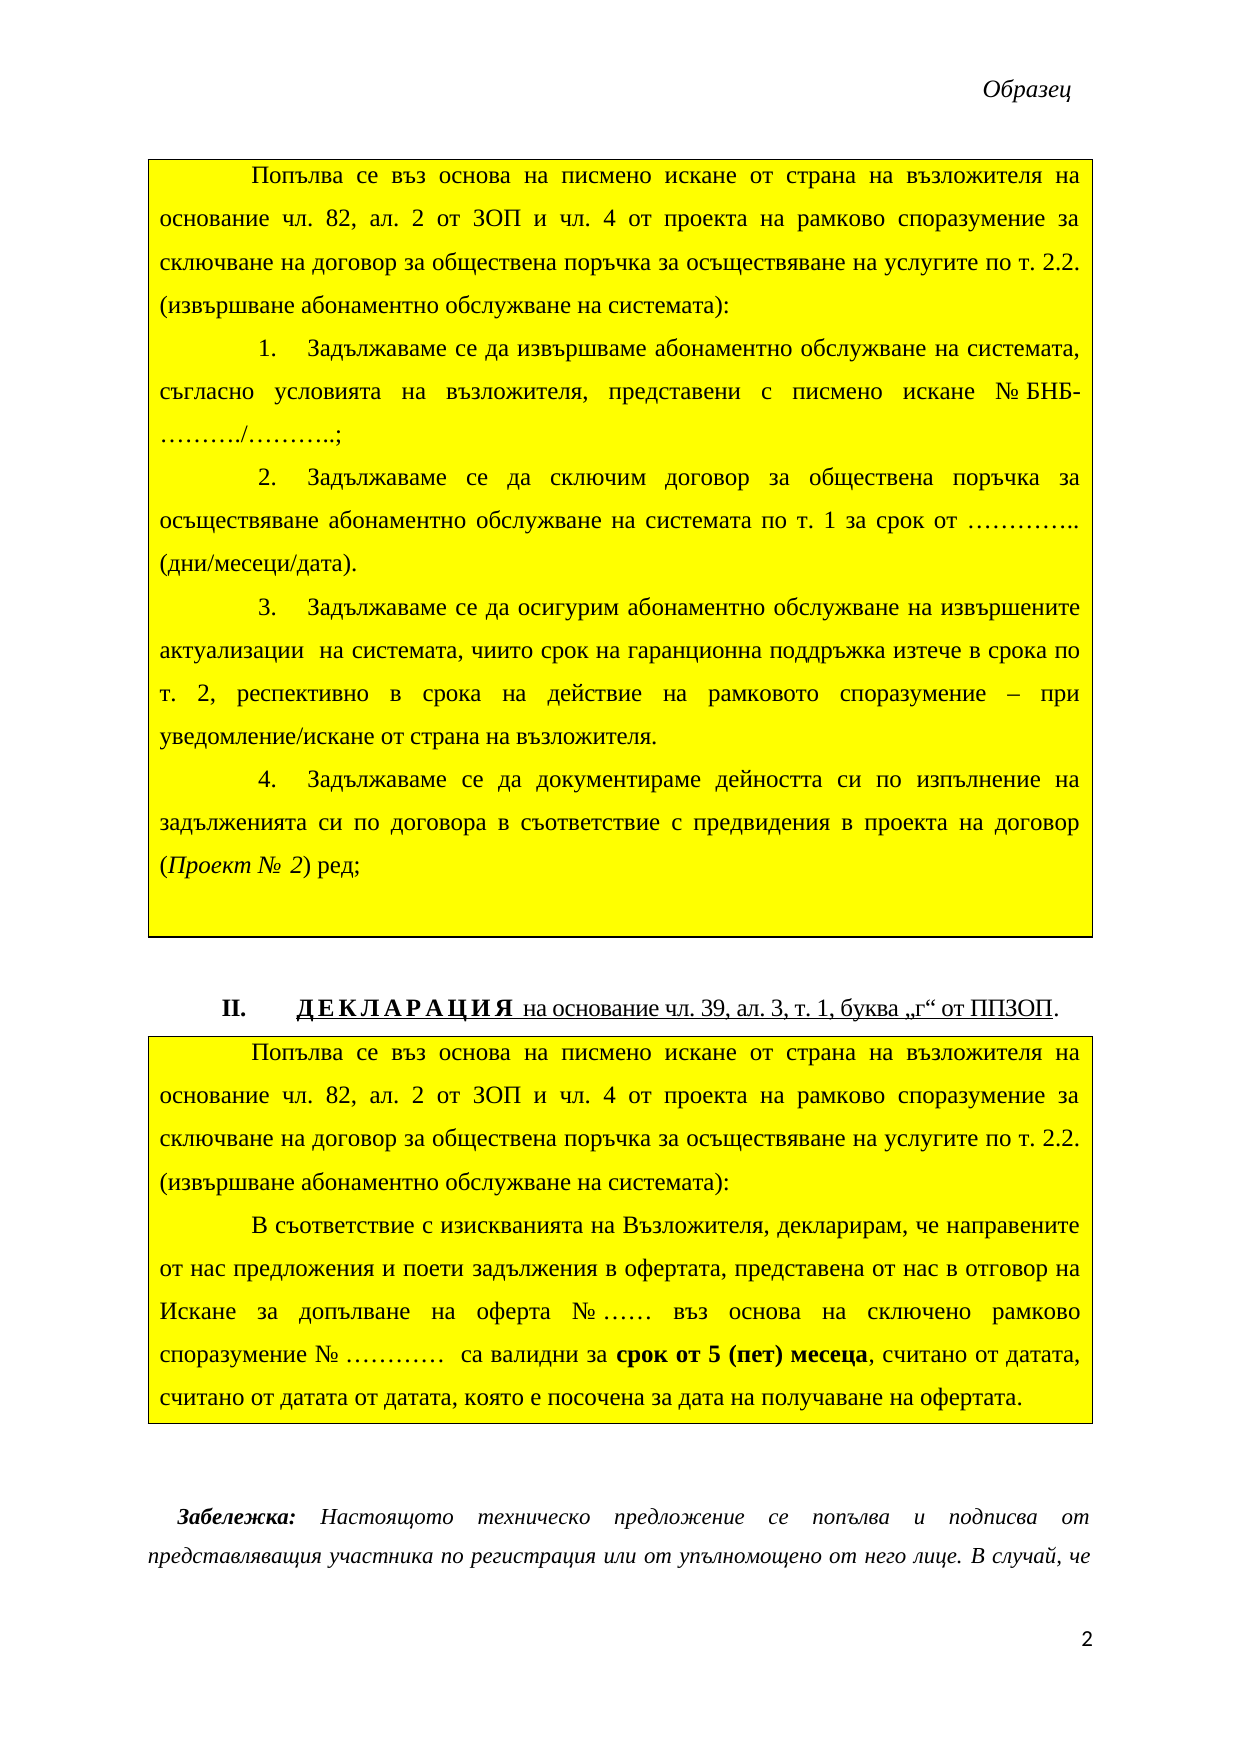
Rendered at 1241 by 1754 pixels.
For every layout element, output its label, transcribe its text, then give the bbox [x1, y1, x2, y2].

list ДЕКЛАРАЦИЯ на основание чл. 39, ал. 3, т. 1, буква „г“ от ППЗОП. [221, 993, 1093, 1022]
table_header Попълва се въз основа на писмено искане от страна на възложителя на основание чл. 82, ал. 2 от ЗОП и чл. 4 от проекта на рамково споразумение за сключване на договор за обществена поръчка за осъществяване на услугите по т. 2.2. (извършване абонаментно обслужване на системата): В съответствие с изискванията на Възложителя, декларирам, че направените от нас предложения и поети задължения в офертата, представена от нас в отговор на Искане за допълване на оферта № …… въз основа на сключено рамково споразумение № ………… са валидни за срок от 5 (пет) месеца, считано от датата, считано от датата от датата, която е посочена за дата на получаване на офертата. [149, 1037, 1092, 1423]
table_header Попълва се въз основа на писмено искане от страна на възложителя на основание чл. 82, ал. 2 от ЗОП и чл. 4 от проекта на рамково споразумение за сключване на договор за обществена поръчка за осъществяване на услугите по т. 2.2. (извършване абонаментно обслужване на системата): Задължаваме се да извършваме абонаментно обслужване на системата, съгласно условията на възложителя, представени с писмено искане № БНБ-………./………..; Задължаваме се да сключим договор за обществена поръчка за осъществяване абонаментно обслужване на системата по т. 1 за срок от ………….. (дни/месеци/дата). Задължаваме се да осигурим абонаментно обслужване на извършените актуализации на системата, чиито срок на гаранционна поддръжка изтече в срока по т. 2, респективно в срока на действие на рамковото споразумение – при уведомление/искане от страна на възложителя. Задължаваме се да документираме дейността си по изпълнение на задълженията си по договора в съответствие с предвидения в проекта на договор (Проект № 2) ред; [149, 160, 1092, 936]
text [148, 1503, 1093, 1569]
